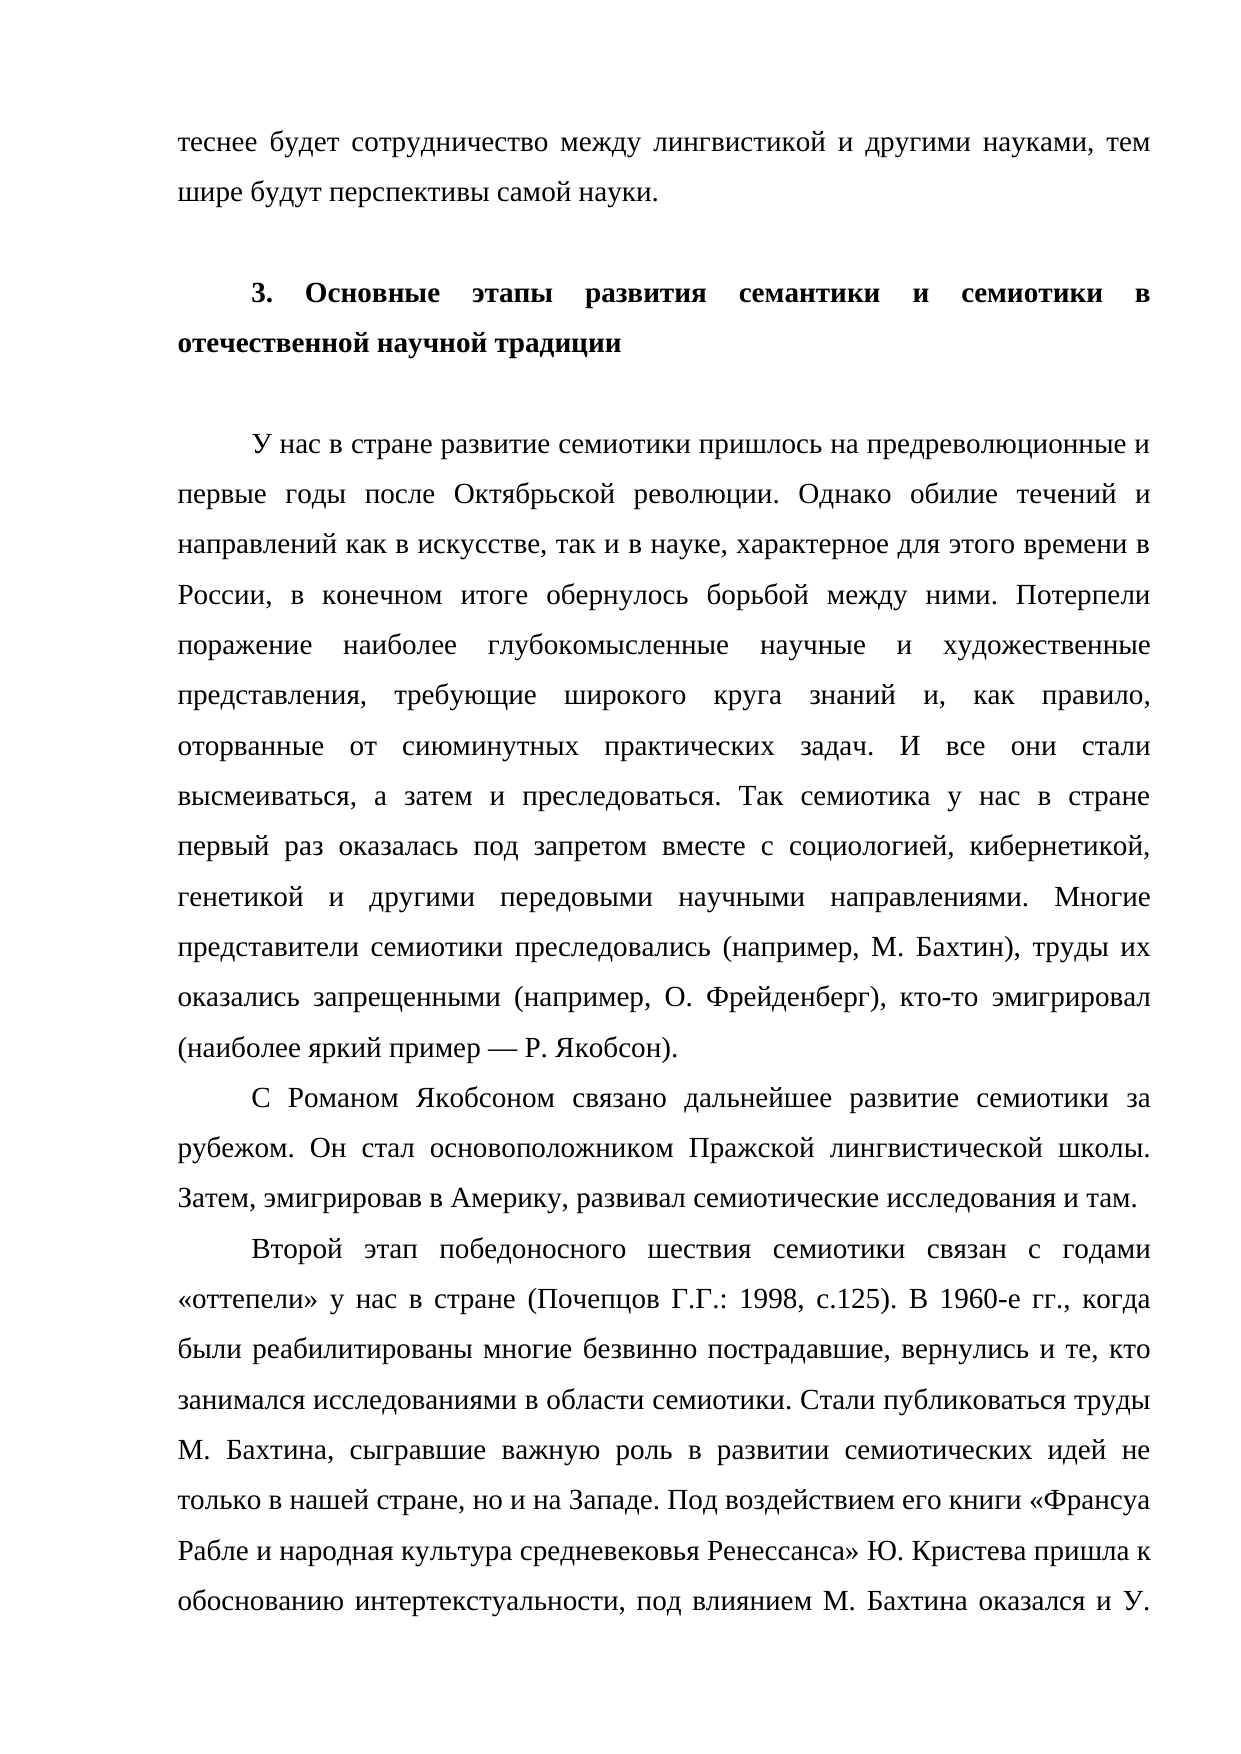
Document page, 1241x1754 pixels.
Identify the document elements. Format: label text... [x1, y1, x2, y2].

text С Романом Якобсоном связано дальнейшее развитие семиотики за рубежом. Он стал основоположником Пражской лингвистической школы. Затем, эмигрировав в Америку, развивал семиотические исследования и там. [177, 1080, 1152, 1214]
text 3. Основные этапы развития семантики и семиотики в отечественной научной традиции [177, 275, 1152, 359]
text У нас в стране развитие семиотики пришлось на предреволюционные и первые годы после Октябрьской революции. Однако обилие течений и направлений как в искусстве, так и в науке, характерное для этого времени в России, в конечном итоге обернулось борьбой между ними. Потерпели поражение наиболее глубокомысленные научные и художественные представления, требующие широкого круга знаний и, как правило, оторванные от сиюминутных практических задач. И все они стали высмеиваться, а затем и преследоваться. Так семиотика у нас в стране первый раз оказалась под запретом вместе с социологией, кибернетикой, генетикой и другими передовыми научными направлениями. Многие представители семиотики преследовались (например, М. Бахтин), труды их оказались запрещенными (например, О. Фрейденберг), кто-то эмигрировал (наиболее яркий пример — Р. Якобсон). [177, 426, 1152, 1063]
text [177, 124, 1152, 208]
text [177, 1231, 1152, 1617]
